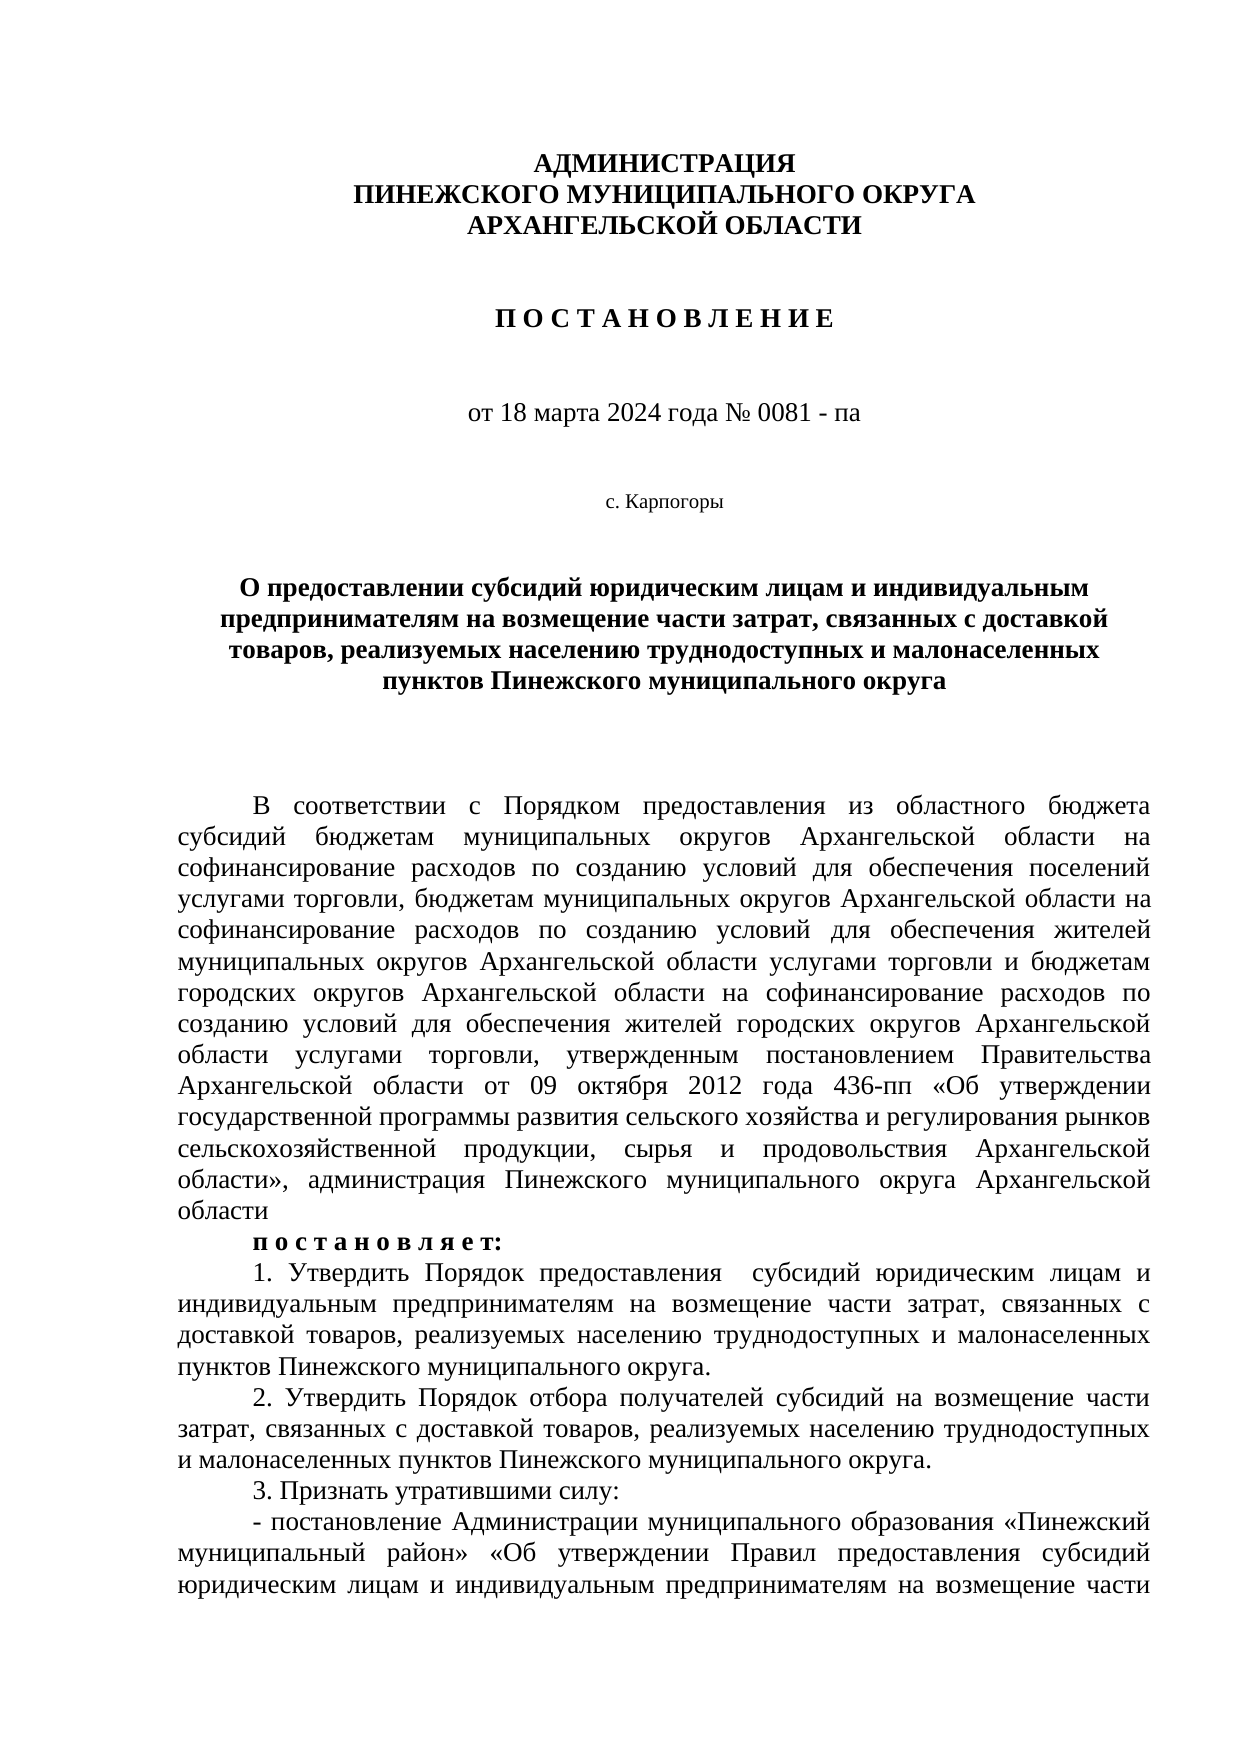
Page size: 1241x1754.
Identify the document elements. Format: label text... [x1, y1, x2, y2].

text ПИНЕЖСКОГО МУНИЦИПАЛЬНОГО ОКРУГА [177, 178, 1152, 209]
text 3. Признать утратившими силу: [177, 1474, 1152, 1505]
text 1. Утвердить Порядок предоставления субсидий юридическим лицам и индивидуальным предпринимателям на возмещение части затрат, связанных с доставкой товаров, реализуемых населению труднодоступных и малонаселенных пунктов Пинежского муниципального округа. [177, 1256, 1152, 1381]
title АДМИНИСТРАЦИЯ [177, 147, 1152, 178]
text П О С Т А Н О В Л Е Н И Е [177, 303, 1152, 334]
text от 18 марта 2024 года № 0081 - па [177, 396, 1152, 427]
text АРХАНГЕЛЬСКОЙ ОБЛАСТИ [177, 209, 1152, 240]
text с. Карпогоры [177, 489, 1152, 513]
text О предоставлении субсидий юридическим лицам и индивидуальным предпринимателям на возмещение части затрат, связанных с доставкой товаров, реализуемых населению труднодоступных и малонаселенных пунктов Пинежского муниципального округа [177, 571, 1152, 696]
text 2. Утвердить Порядок отбора получателей субсидий на возмещение части затрат, связанных с доставкой товаров, реализуемых населению труднодоступных и малонаселенных пунктов Пинежского муниципального округа. [177, 1381, 1152, 1474]
text п о с т а н о в л я е т: [177, 1225, 1152, 1256]
text В соответствии с Порядком предоставления из областного бюджета субсидий бюджетам муниципальных округов Архангельской области на софинансирование расходов по созданию условий для обеспечения поселений услугами торговли, бюджетам муниципальных округов Архангельской области на софинансирование расходов по созданию условий для обеспечения жителей муниципальных округов Архангельской области услугами торговли и бюджетам городских округов Архангельской области на софинансирование расходов по созданию условий для обеспечения жителей городских округов Архангельской области услугами торговли, утвержденным постановлением Правительства Архангельской области от 09 октября 2012 года 436-пп «Об утверждении государственной программы развития сельского хозяйства и регулирования рынков сельскохозяйственной продукции, сырья и продовольствия Архангельской области», администрация Пинежского муниципального округа Архангельской области [177, 789, 1152, 1225]
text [177, 1505, 1152, 1599]
